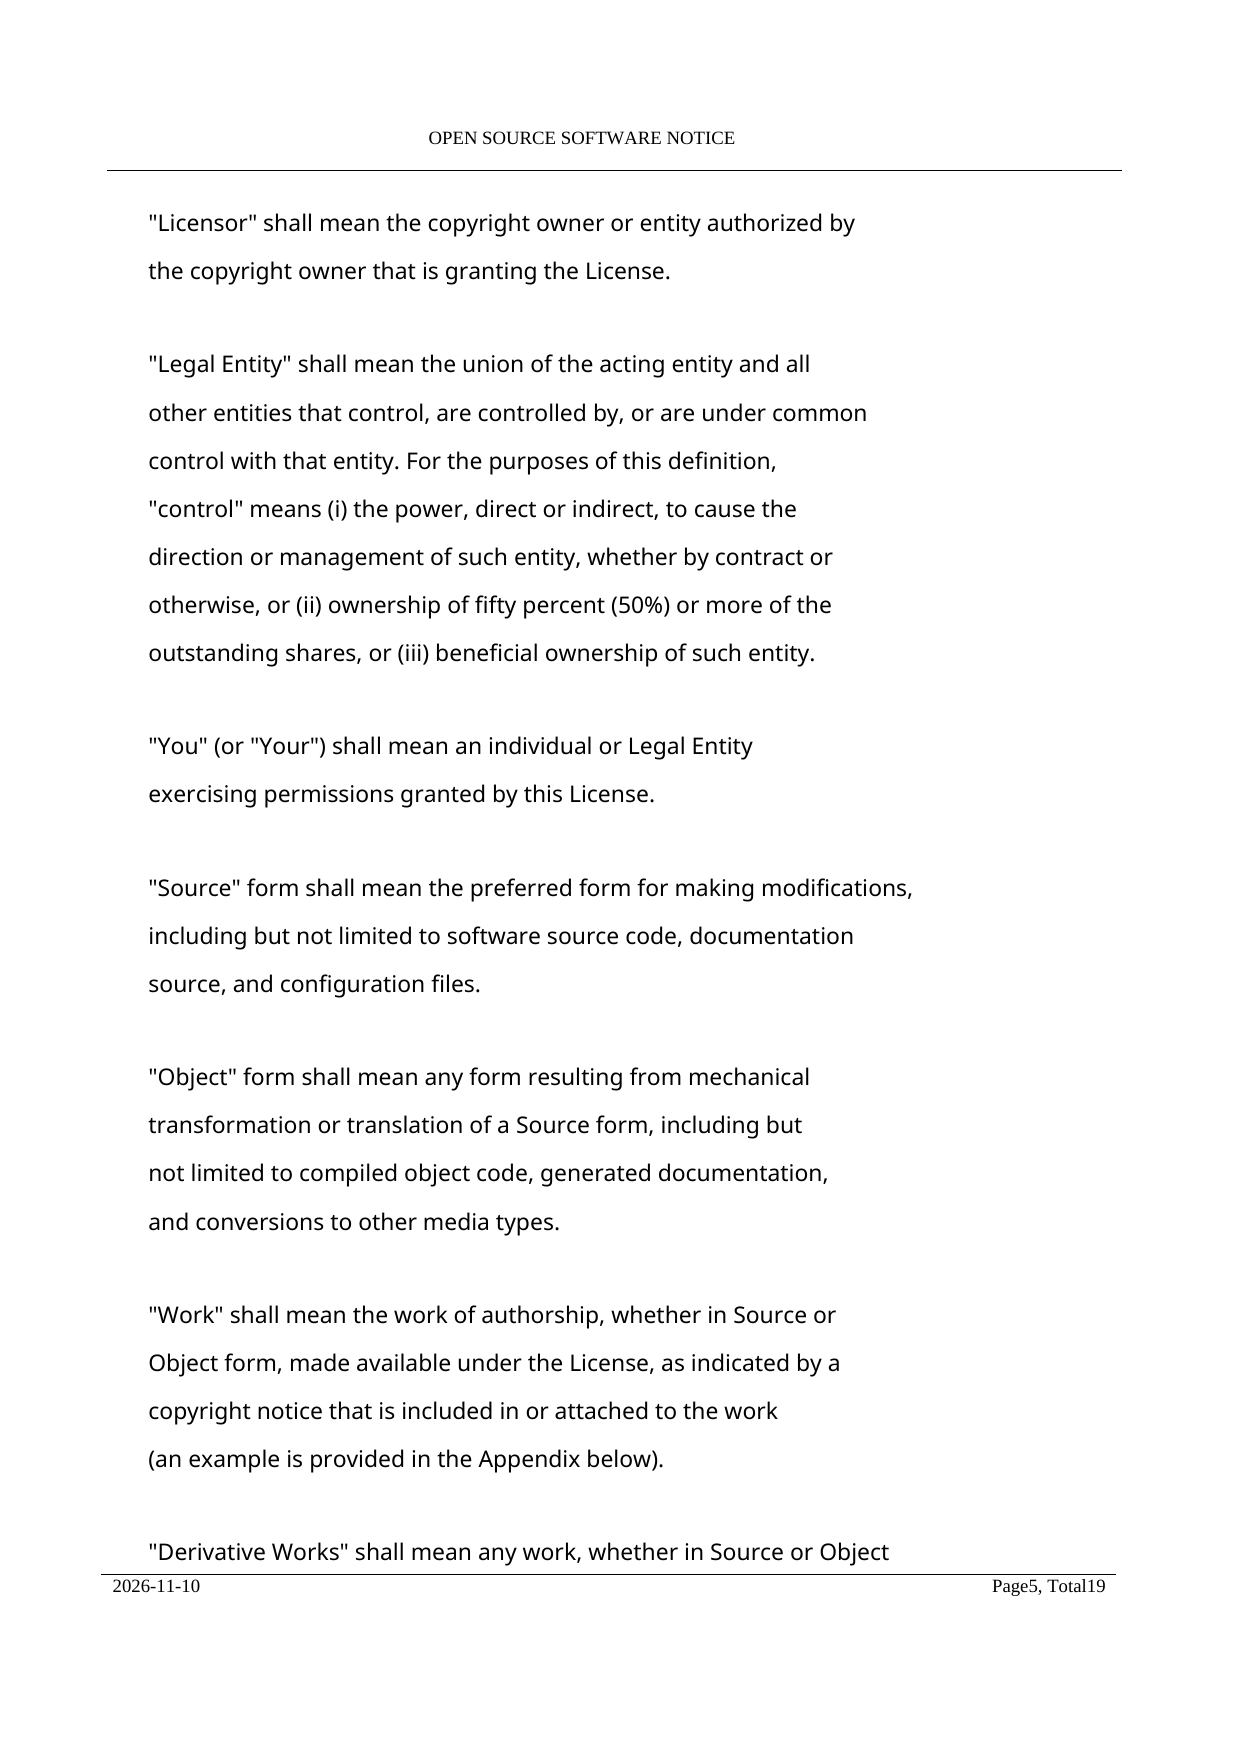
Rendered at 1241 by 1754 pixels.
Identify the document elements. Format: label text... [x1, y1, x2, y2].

text "You" (or "Your") shall mean an individual or Legal Entity [112, 730, 1128, 762]
text "Derivative Works" shall mean any work, whether in Source or Object [112, 1536, 1128, 1568]
text "Object" form shall mean any form resulting from mechanical [112, 1061, 1128, 1093]
text outstanding shares, or (iii) beneficial ownership of such entity. [112, 636, 1128, 669]
text including but not limited to software source code, documentation [112, 919, 1128, 952]
text not limited to compiled object code, generated documentation, [112, 1157, 1128, 1189]
text control with that entity. For the purposes of this definition, [112, 444, 1128, 476]
text "Source" form shall mean the preferred form for making modifications, [112, 871, 1128, 903]
text (an example is provided in the Appendix below). [112, 1442, 1128, 1475]
text source, and configuration files. [112, 967, 1128, 1000]
text the copyright owner that is granting the License. [112, 254, 1128, 287]
text and conversions to other media types. [112, 1205, 1128, 1237]
text direction or management of such entity, whether by contract or [112, 540, 1128, 573]
text "Licensor" shall mean the copyright owner or entity authorized by [112, 206, 1128, 239]
text "Legal Entity" shall mean the union of the acting entity and all [112, 348, 1128, 380]
text exercising permissions granted by this License. [112, 778, 1128, 810]
text other entities that control, are controlled by, or are under common [112, 396, 1128, 428]
text transformation or translation of a Source form, including but [112, 1109, 1128, 1141]
text otherwise, or (ii) ownership of fifty percent (50%) or more of the [112, 588, 1128, 621]
text copyright notice that is included in or attached to the work [112, 1394, 1128, 1427]
text "control" means (i) the power, direct or indirect, to cause the [112, 492, 1128, 524]
text Object form, made available under the License, as indicated by a [112, 1346, 1128, 1379]
text "Work" shall mean the work of authorship, whether in Source or [112, 1298, 1128, 1331]
